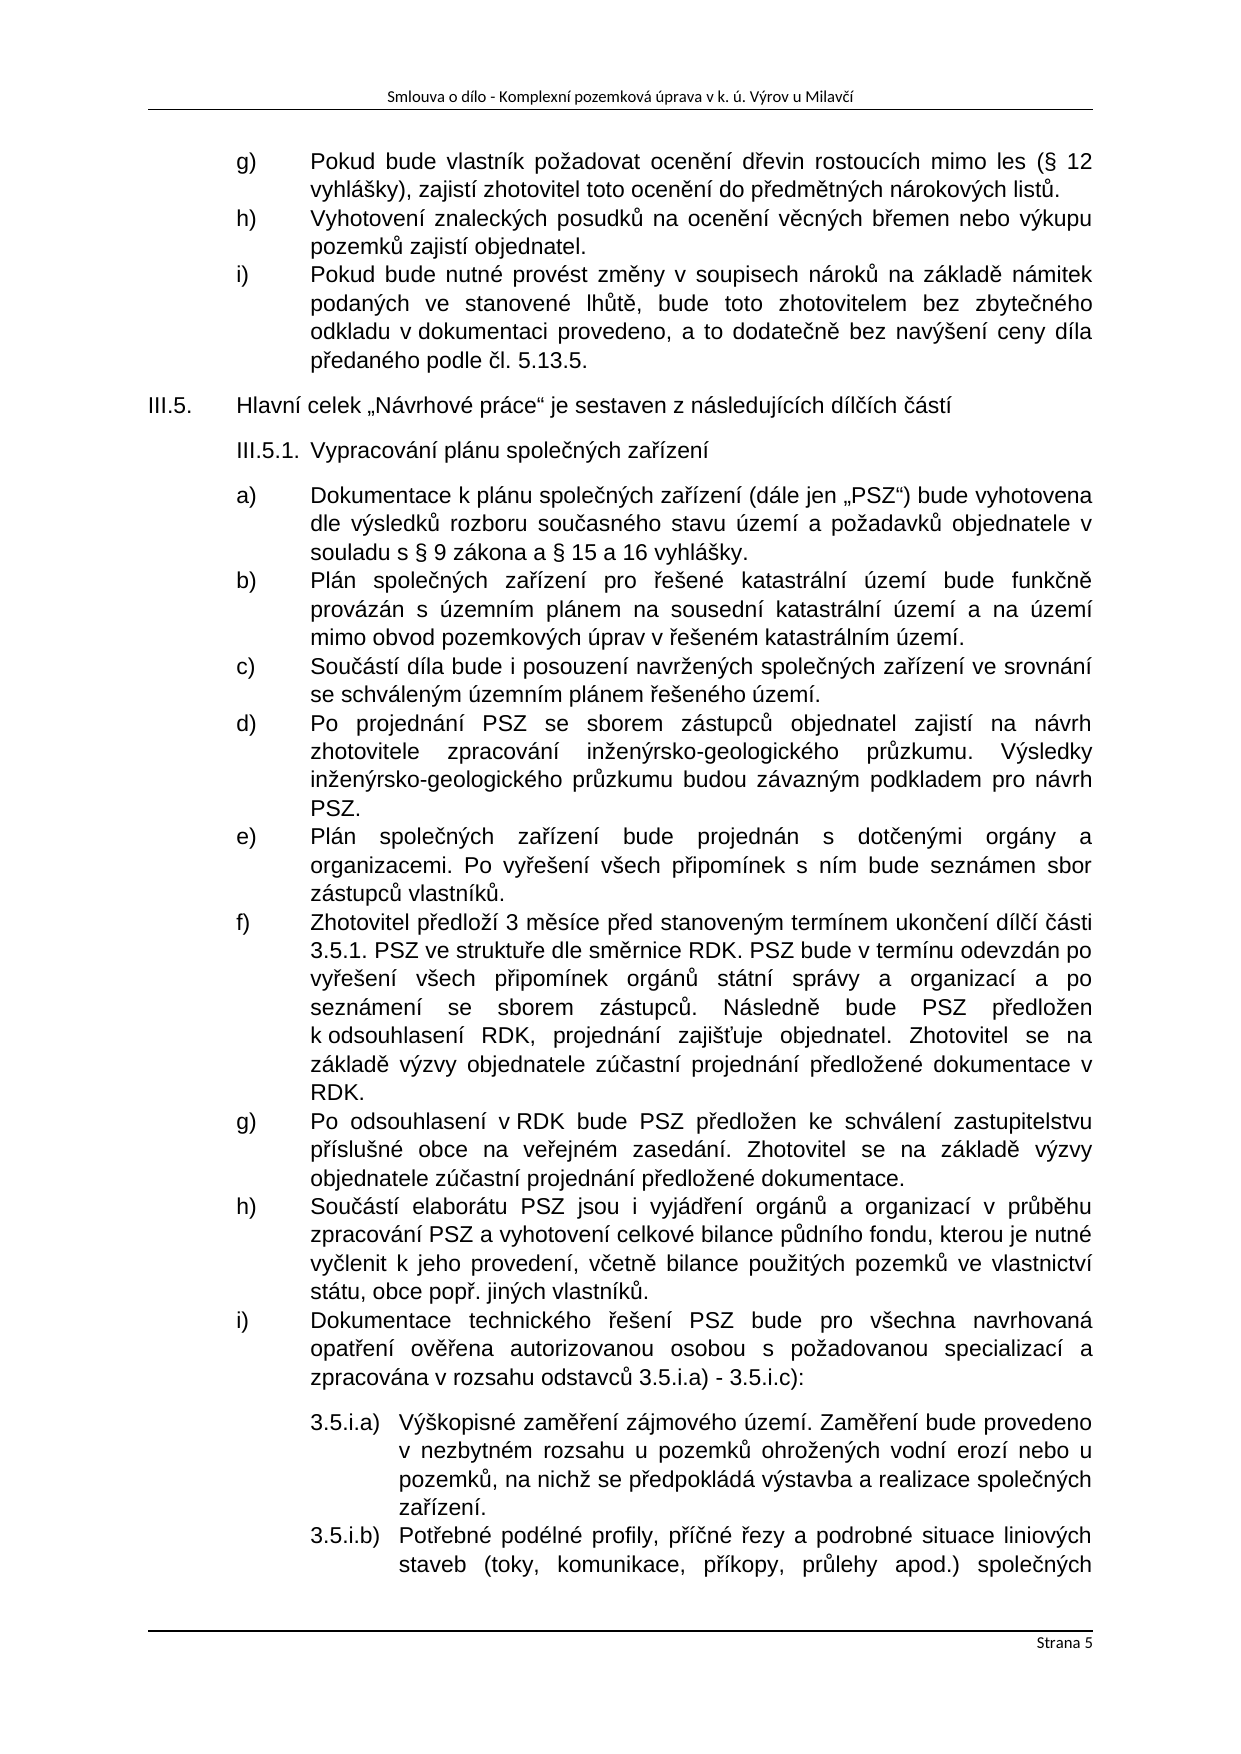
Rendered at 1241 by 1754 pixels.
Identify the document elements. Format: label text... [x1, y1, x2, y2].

text Po projednání PSZ se sborem zástupců objednatel zajistí na návrh zhotovitele zpracování inženýrsko-geologického průzkumu. Výsledky inženýrsko-geologického průzkumu budou závazným podkladem pro návrh PSZ. [236, 709, 1093, 821]
text Pokud bude nutné provést změny v soupisech nároků na základě námitek podaných ve stanovené lhůtě, bude toto zhotovitelem bez zbytečného odkladu v dokumentaci provedeno, a to dodatečně bez navýšení ceny díla předaného podle čl. 5.13.5. [236, 261, 1093, 373]
text Dokumentace technického řešení PSZ bude pro všechna navrhovaná opatření ověřena autorizovanou osobou s požadovanou specializací a zpracována v rozsahu odstavců 3.5.i.a) - 3.5.i.c): [236, 1307, 1093, 1390]
text Dokumentace k plánu společných zařízení (dále jen „PSZ“) bude vyhotovena dle výsledků rozboru současného stavu území a požadavků objednatele v souladu s § 9 zákona a § 15 a 16 vyhlášky. [236, 482, 1093, 565]
text Zhotovitel předloží 3 měsíce před stanoveným termínem ukončení dílčí části 3.5.1. PSZ ve struktuře dle směrnice RDK. PSZ bude v termínu odevzdán po vyřešení všech připomínek orgánů státní správy a organizací a po seznámení se sborem zástupců. Následně bude PSZ předložen k odsouhlasení RDK, projednání zajišťuje objednatel. Zhotovitel se na základě výzvy objednatele zúčastní projednání předložené dokumentace v RDK. [236, 908, 1093, 1106]
text Vypracování plánu společných zařízení [236, 437, 1093, 463]
text Plán společných zařízení bude projednán s dotčenými orgány a organizacemi. Po vyřešení všech připomínek s ním bude seznámen sbor zástupců vlastníků. [236, 823, 1093, 906]
list Hlavní celek „Návrhové práce“ je sestaven z následujících dílčích částí [148, 392, 1093, 418]
text Součástí díla bude i posouzení navržených společných zařízení ve srovnání se schváleným územním plánem řešeného území. [236, 653, 1093, 707]
text Pokud bude vlastník požadovat ocenění dřevin rostoucích mimo les (§ 12 vyhlášky), zajistí zhotovitel toto ocenění do předmětných nárokových listů. [236, 148, 1093, 202]
list 3.5.i.a) Výškopisné zaměření zájmového území. Zaměření bude provedeno v nezbytném rozsahu u pozemků ohrožených vodní erozí nebo u pozemků, na nichž se předpokládá výstavba a realizace společných zařízení. [310, 1409, 1093, 1520]
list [310, 1522, 1093, 1577]
text Po odsouhlasení v RDK bude PSZ předložen ke schválení zastupitelstvu příslušné obce na veřejném zasedání. Zhotovitel se na základě výzvy objednatele zúčastní projednání předložené dokumentace. [236, 1108, 1093, 1191]
text Plán společných zařízení pro řešené katastrální území bude funkčně provázán s územním plánem na sousední katastrální území a na území mimo obvod pozemkových úprav v řešeném katastrálním území. [236, 567, 1093, 651]
text Vyhotovení znaleckých posudků na ocenění věcných břemen nebo výkupu pozemků zajistí objednatel. [236, 204, 1093, 259]
text Součástí elaborátu PSZ jsou i vyjádření orgánů a organizací v průběhu zpracování PSZ a vyhotovení celkové bilance půdního fondu, kterou je nutné vyčlenit k jeho provedení, včetně bilance použitých pozemků ve vlastnictví státu, obce popř. jiných vlastníků. [236, 1193, 1093, 1304]
